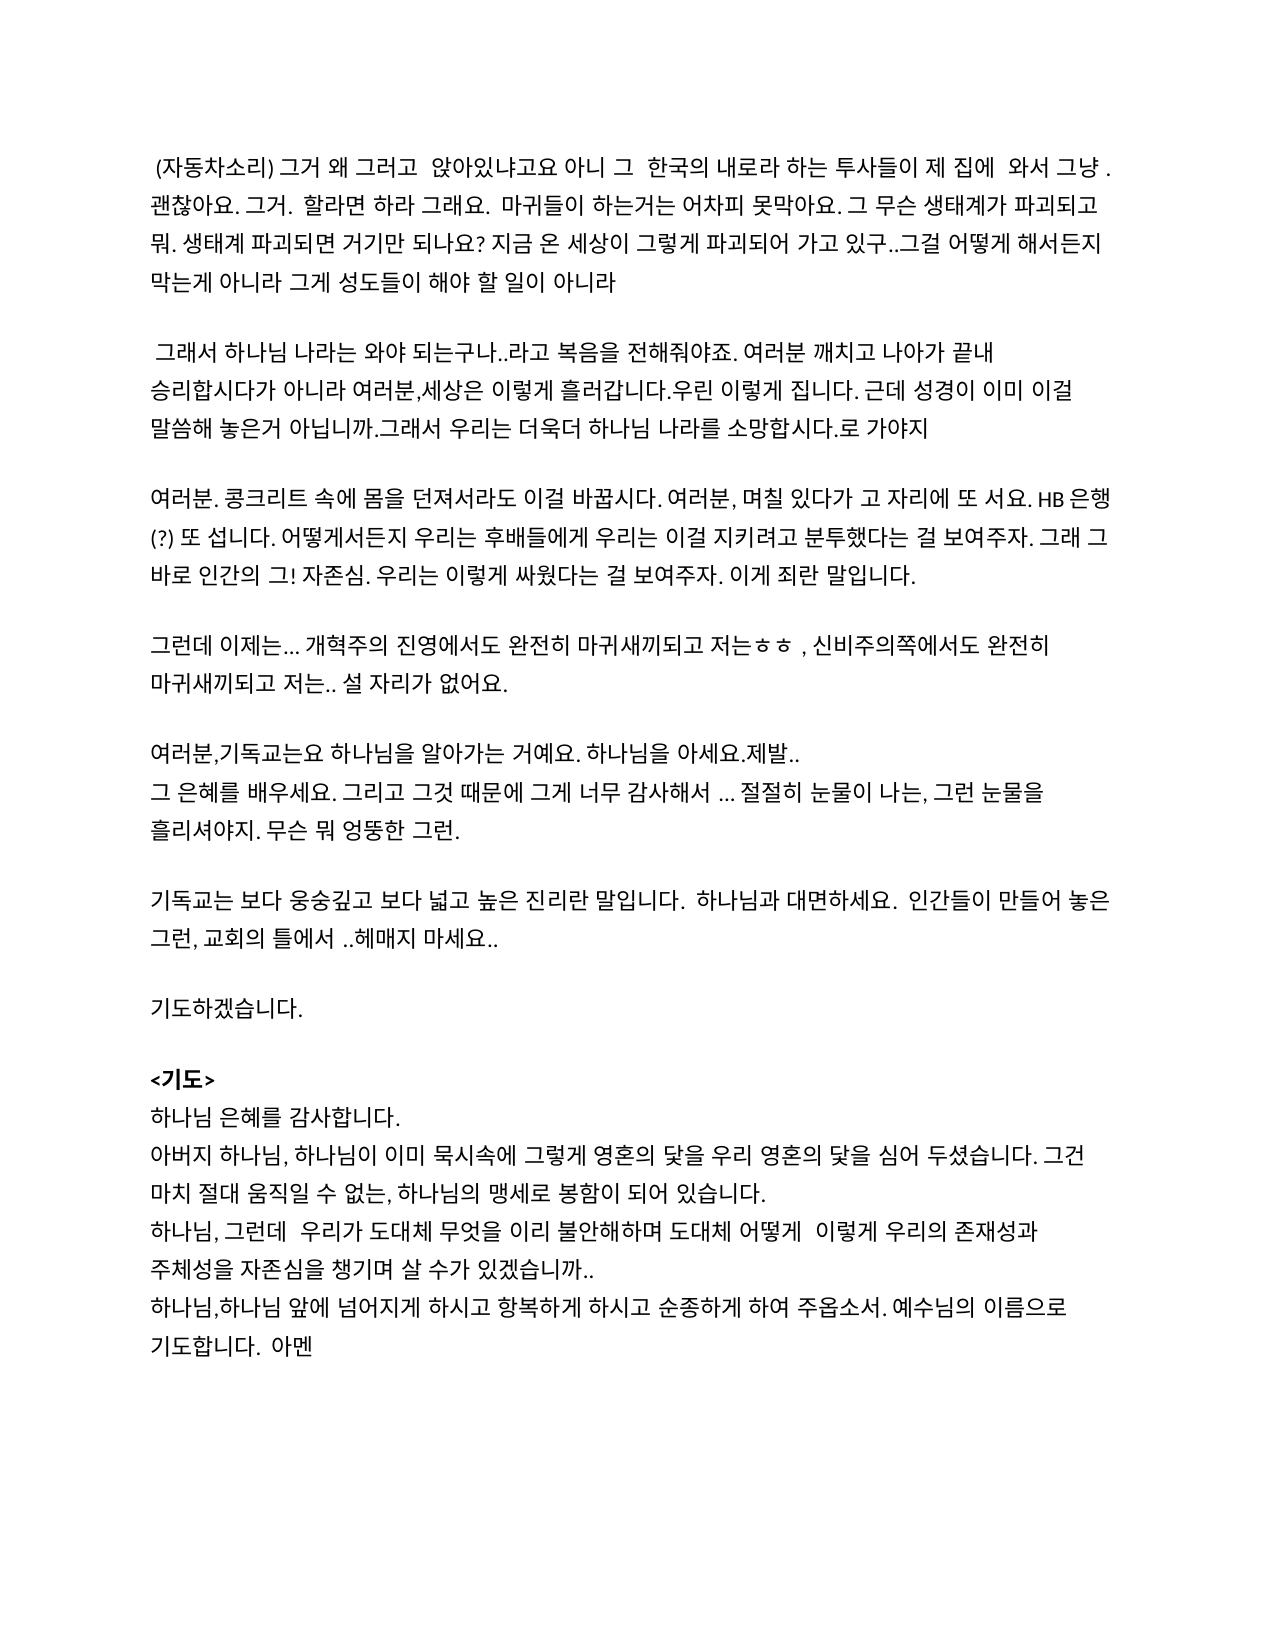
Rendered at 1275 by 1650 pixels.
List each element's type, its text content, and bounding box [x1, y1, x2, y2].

text 여러분. 콩크리트 속에 몸을 던져서라도 이걸 바꿉시다. 여러분, 며칠 있다가 고 자리에 또 서요. HB은행(?) 또 섭니다. 어떻게서든지 우리는 후배들에게 우리는 이걸 지키려고 분투했다는 걸 보여주자. 그래 그 바로 인간의 그! 자존심. 우리는 이렇게 싸웠다는 걸 보여주자. 이게 죄란 말입니다. [150, 481, 1125, 591]
text 그 은혜를 배우세요. 그리고 그것 때문에 그게 너무 감사해서 ... 절절히 눈물이 나는, 그런 눈물을 흘리셔야지. 무슨 뭐 엉뚱한 그런. [150, 774, 1125, 846]
text 하나님, 그런데 우리가 도대체 무엇을 이리 불안해하며 도대체 어떻게 이렇게 우리의 존재성과 주체성을 자존심을 챙기며 살 수가 있겠습니까.. [150, 1214, 1125, 1285]
text 여러분,기독교는요 하나님을 알아가는 거예요. 하나님을 아세요.제발.. [150, 736, 1125, 769]
text <기도> [150, 1062, 1125, 1095]
text 아버지 하나님, 하나님이 이미 묵시속에 그렇게 영혼의 닻을 우리 영혼의 닻을 심어 두셨습니다. 그건 마치 절대 움직일 수 없는, 하나님의 맹세로 봉함이 되어 있습니다. [150, 1138, 1125, 1209]
text 하나님 은혜를 감사합니다. [150, 1100, 1125, 1133]
text (자동차소리) 그거 왜 그러고 앉아있냐고요 아니 그 한국의 내로라 하는 투사들이 제 집에 와서 그냥 . 괜찮아요. 그거. 할라면 하라 그래요. 마귀들이 하는거는 어차피 못막아요. 그 무슨 생태계가 파괴되고 뭐. 생태계 파괴되면 거기만 되나요? 지금 온 세상이 그렇게 파괴되어 가고 있구..그걸 어떻게 해서든지 막는게 아니라 그게 성도들이 해야 할 일이 아니라 [150, 150, 1125, 298]
text 기도하겠습니다. [150, 991, 1125, 1024]
text 기독교는 보다 웅숭깊고 보다 넓고 높은 진리란 말입니다. 하나님과 대면하세요. 인간들이 만들어 놓은 그런, 교회의 틀에서 ..헤매지 마세요.. [150, 883, 1125, 954]
text 하나님,하나님 앞에 넘어지게 하시고 항복하게 하시고 순종하게 하여 주옵소서. 예수님의 이름으로 기도합니다. 아멘 [150, 1290, 1125, 1362]
text 그래서 하나님 나라는 와야 되는구나..라고 복음을 전해줘야죠. 여러분 깨치고 나아가 끝내 승리합시다가 아니라 여러분,세상은 이렇게 흘러갑니다.우린 이렇게 집니다. 근데 성경이 이미 이걸 말씀해 놓은거 아닙니까.그래서 우리는 더욱더 하나님 나라를 소망합시다.로 가야지 [150, 335, 1125, 444]
text 그런데 이제는... 개혁주의 진영에서도 완전히 마귀새끼되고 저는ㅎㅎ , 신비주의쪽에서도 완전히 마귀새끼되고 저는.. 설 자리가 없어요. [150, 628, 1125, 699]
